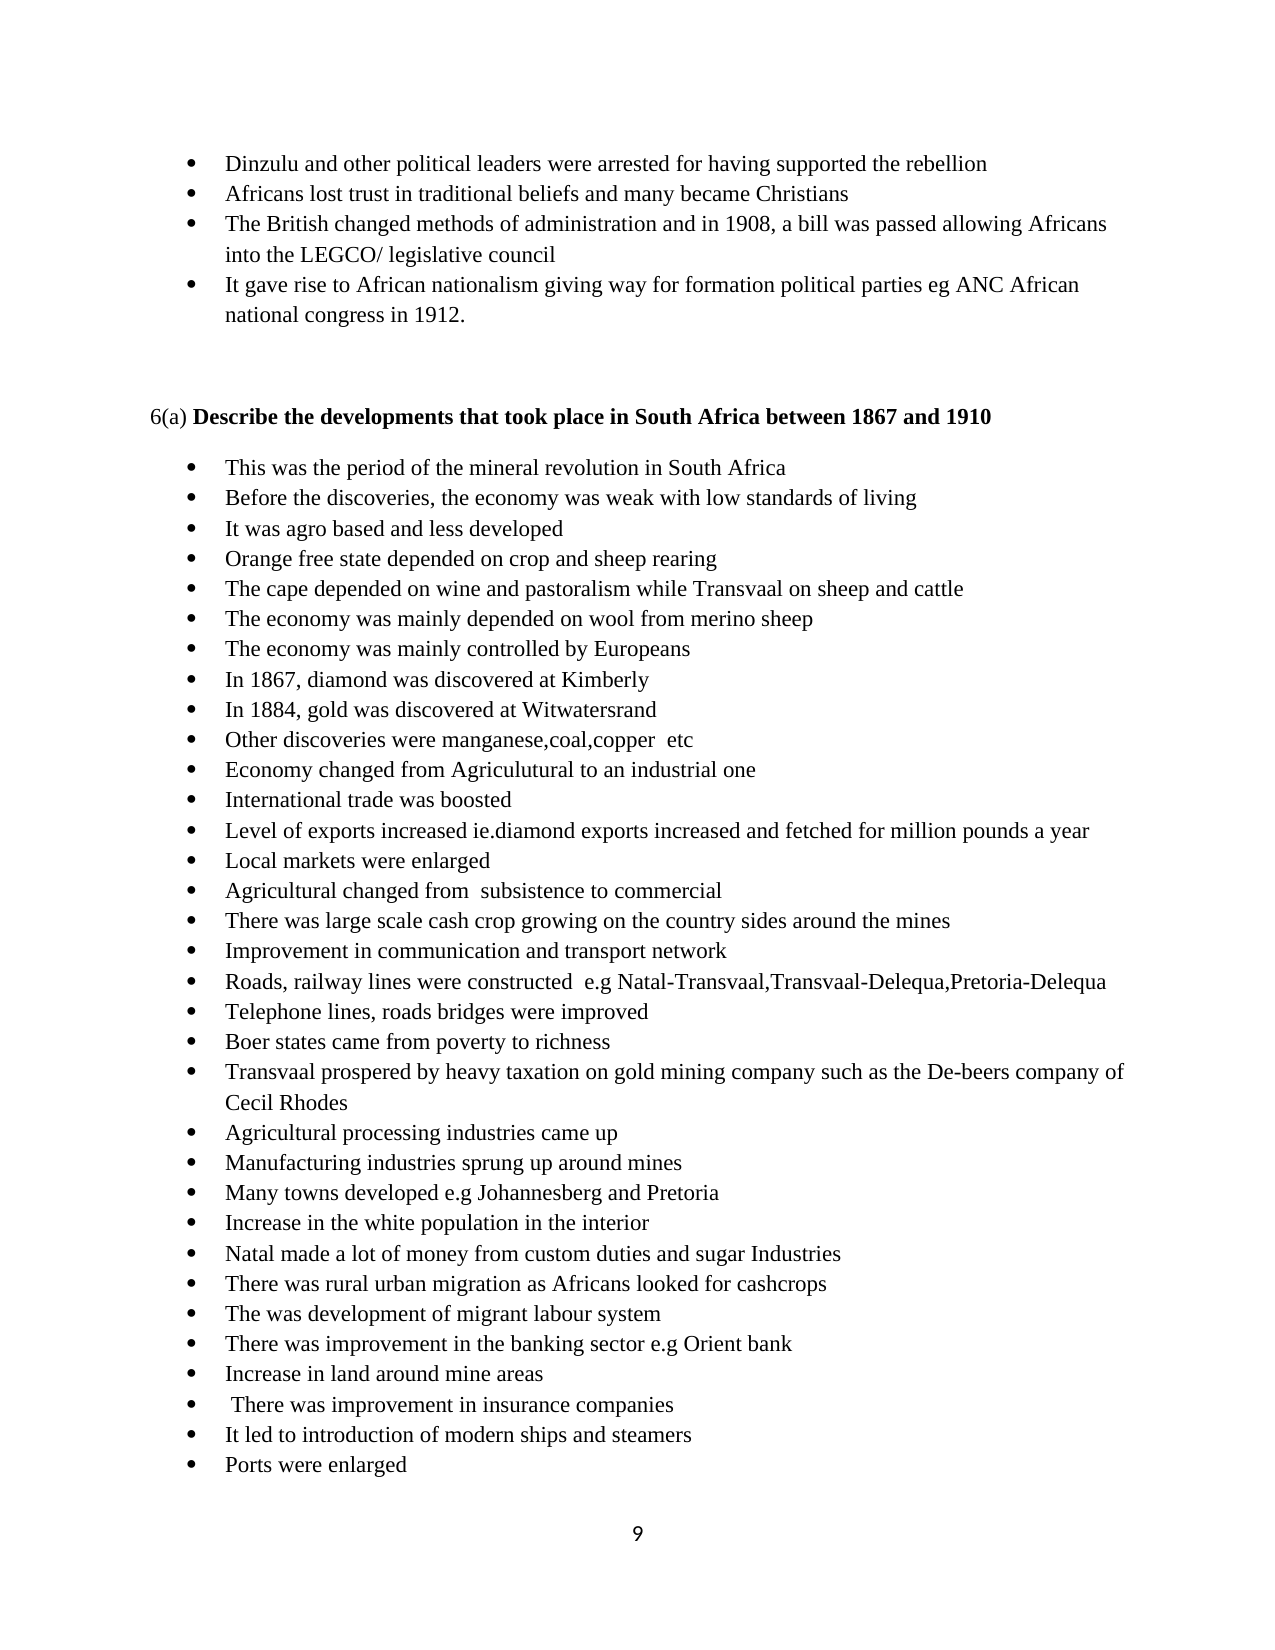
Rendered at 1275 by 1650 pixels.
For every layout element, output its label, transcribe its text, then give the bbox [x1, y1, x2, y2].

list It led to introduction of modern ships and steamers [187, 1421, 1125, 1447]
list Boer states came from poverty to richness [187, 1028, 1125, 1054]
list Agricultural changed from subsistence to commercial [187, 877, 1125, 903]
list This was the period of the mineral revolution in South Africa [187, 454, 1125, 481]
list The cape depended on wine and pastoralism while Transvaal on sheep and cattle [187, 575, 1125, 601]
list There was large scale cash crop growing on the country sides around the mines [187, 907, 1125, 934]
list It was agro based and less developed [187, 514, 1125, 541]
list In 1867, diamond was discovered at Kimberly [187, 666, 1125, 692]
list Increase in land around mine areas [187, 1360, 1125, 1387]
list Natal made a lot of money from custom duties and sugar Industries [187, 1239, 1125, 1266]
list The economy was mainly controlled by Europeans [187, 635, 1125, 662]
list Improvement in communication and transport network [187, 937, 1125, 964]
list Many towns developed e.g Johannesberg and Pretoria [187, 1179, 1125, 1206]
list Other discoveries were manganese,coal,copper etc [187, 726, 1125, 752]
list The was development of migrant labour system [187, 1300, 1125, 1326]
list Manufacturing industries sprung up around mines [187, 1149, 1125, 1175]
list The economy was mainly depended on wool from merino sheep [187, 605, 1125, 632]
list Increase in the white population in the interior [187, 1209, 1125, 1236]
list It gave rise to African nationalism giving way for formation political parties eg ANC African national congress in 1912. [187, 271, 1125, 327]
list Local markets were enlarged [187, 847, 1125, 873]
list Economy changed from Agriculutural to an industrial one [187, 756, 1125, 783]
list There was rural urban migration as Africans looked for cashcrops [187, 1270, 1125, 1296]
list Telephone lines, roads bridges were improved [187, 998, 1125, 1024]
list Orange free state depended on crop and sheep rearing [187, 545, 1125, 571]
list There was improvement in the banking sector e.g Orient bank [187, 1330, 1125, 1357]
list Before the discoveries, the economy was weak with low standards of living [187, 484, 1125, 511]
list Transvaal prospered by heavy taxation on gold mining company such as the De-beers company of Cecil Rhodes [187, 1058, 1125, 1115]
list Africans lost trust in traditional beliefs and many became Christians [187, 180, 1125, 207]
list International trade was boosted [187, 786, 1125, 813]
list Roads, railway lines were constructed e.g Natal-Transvaal,Transvaal-Delequa,Pretoria-Delequa [187, 968, 1125, 994]
list The British changed methods of administration and in 1908, a bill was passed allowing Africans into the LEGCO/ legislative council [187, 210, 1125, 267]
list Agricultural processing industries came up [187, 1119, 1125, 1145]
list Dinzulu and other political leaders were arrested for having supported the rebellion [187, 150, 1125, 176]
list There was improvement in insurance companies [187, 1391, 1125, 1417]
list Ports were enlarged [187, 1451, 1125, 1477]
list Level of exports increased ie.diamond exports increased and fetched for million pounds a year [187, 817, 1125, 843]
list In 1884, gold was discovered at Witwatersrand [187, 696, 1125, 722]
text 6(a) Describe the developments that took place in South Africa between 1867 and 1910 [150, 403, 1125, 429]
